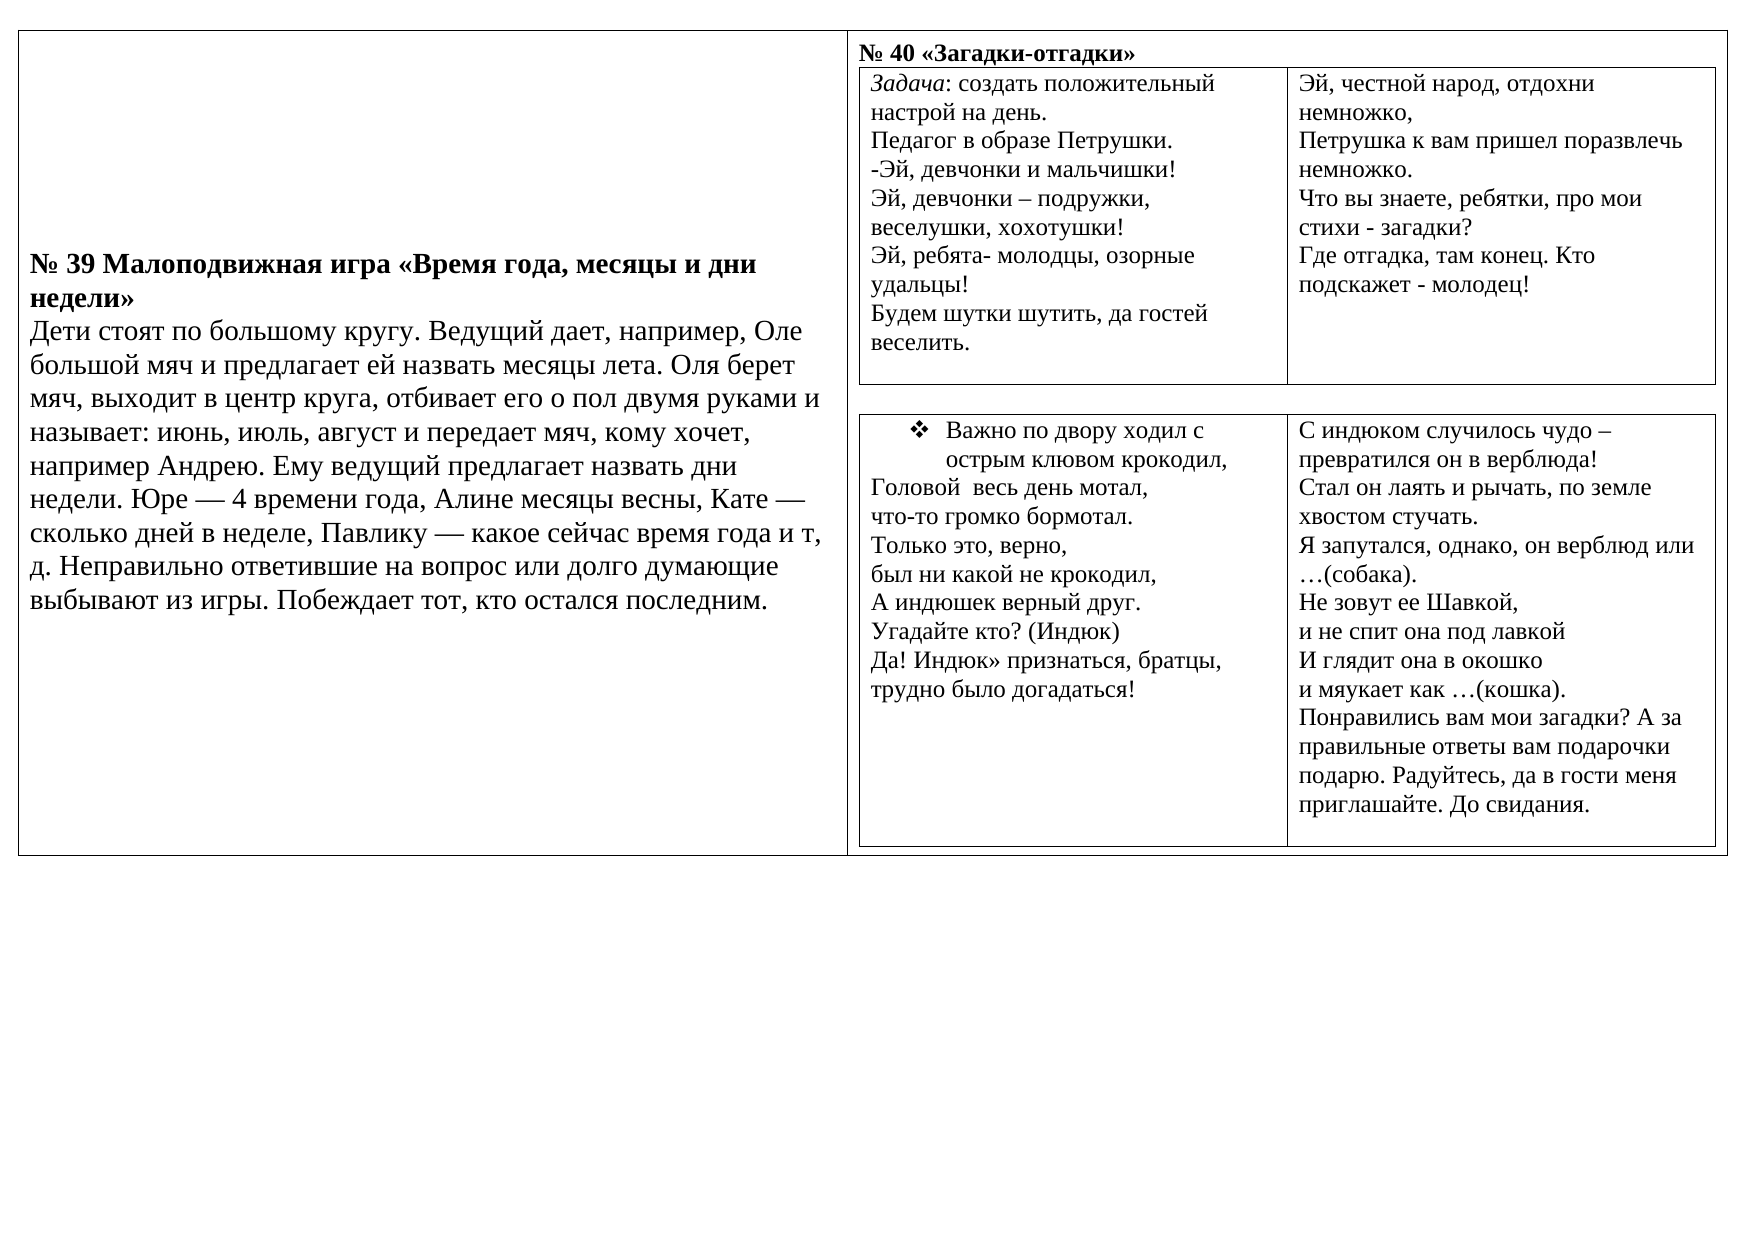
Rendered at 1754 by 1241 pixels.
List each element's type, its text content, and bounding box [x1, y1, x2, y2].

table_cell № 40 «Загадки-отгадки» [848, 31, 1727, 855]
table_cell № 39 Малоподвижная игра «Время года, месяцы и дни недели» Дети стоят по большому кругу. Ведущий дает, например, Оле большой мяч и предлагает ей назвать месяцы лета. Оля берет мяч, выходит в центр круга, отбивает его о пол двумя руками и называет: июнь, июль, август и передает мяч, кому хочет, например Андрею. Ему ведущий предлагает назвать дни недели. Юре — 4 времени года, Алине месяцы весны, Кате — сколько дней в неделе, Павлику — какое сейчас время года и т, д. Неправильно ответившие на вопрос или долго думающие выбывают из игры. Побеждает тот, кто остался последним. [19, 31, 847, 855]
